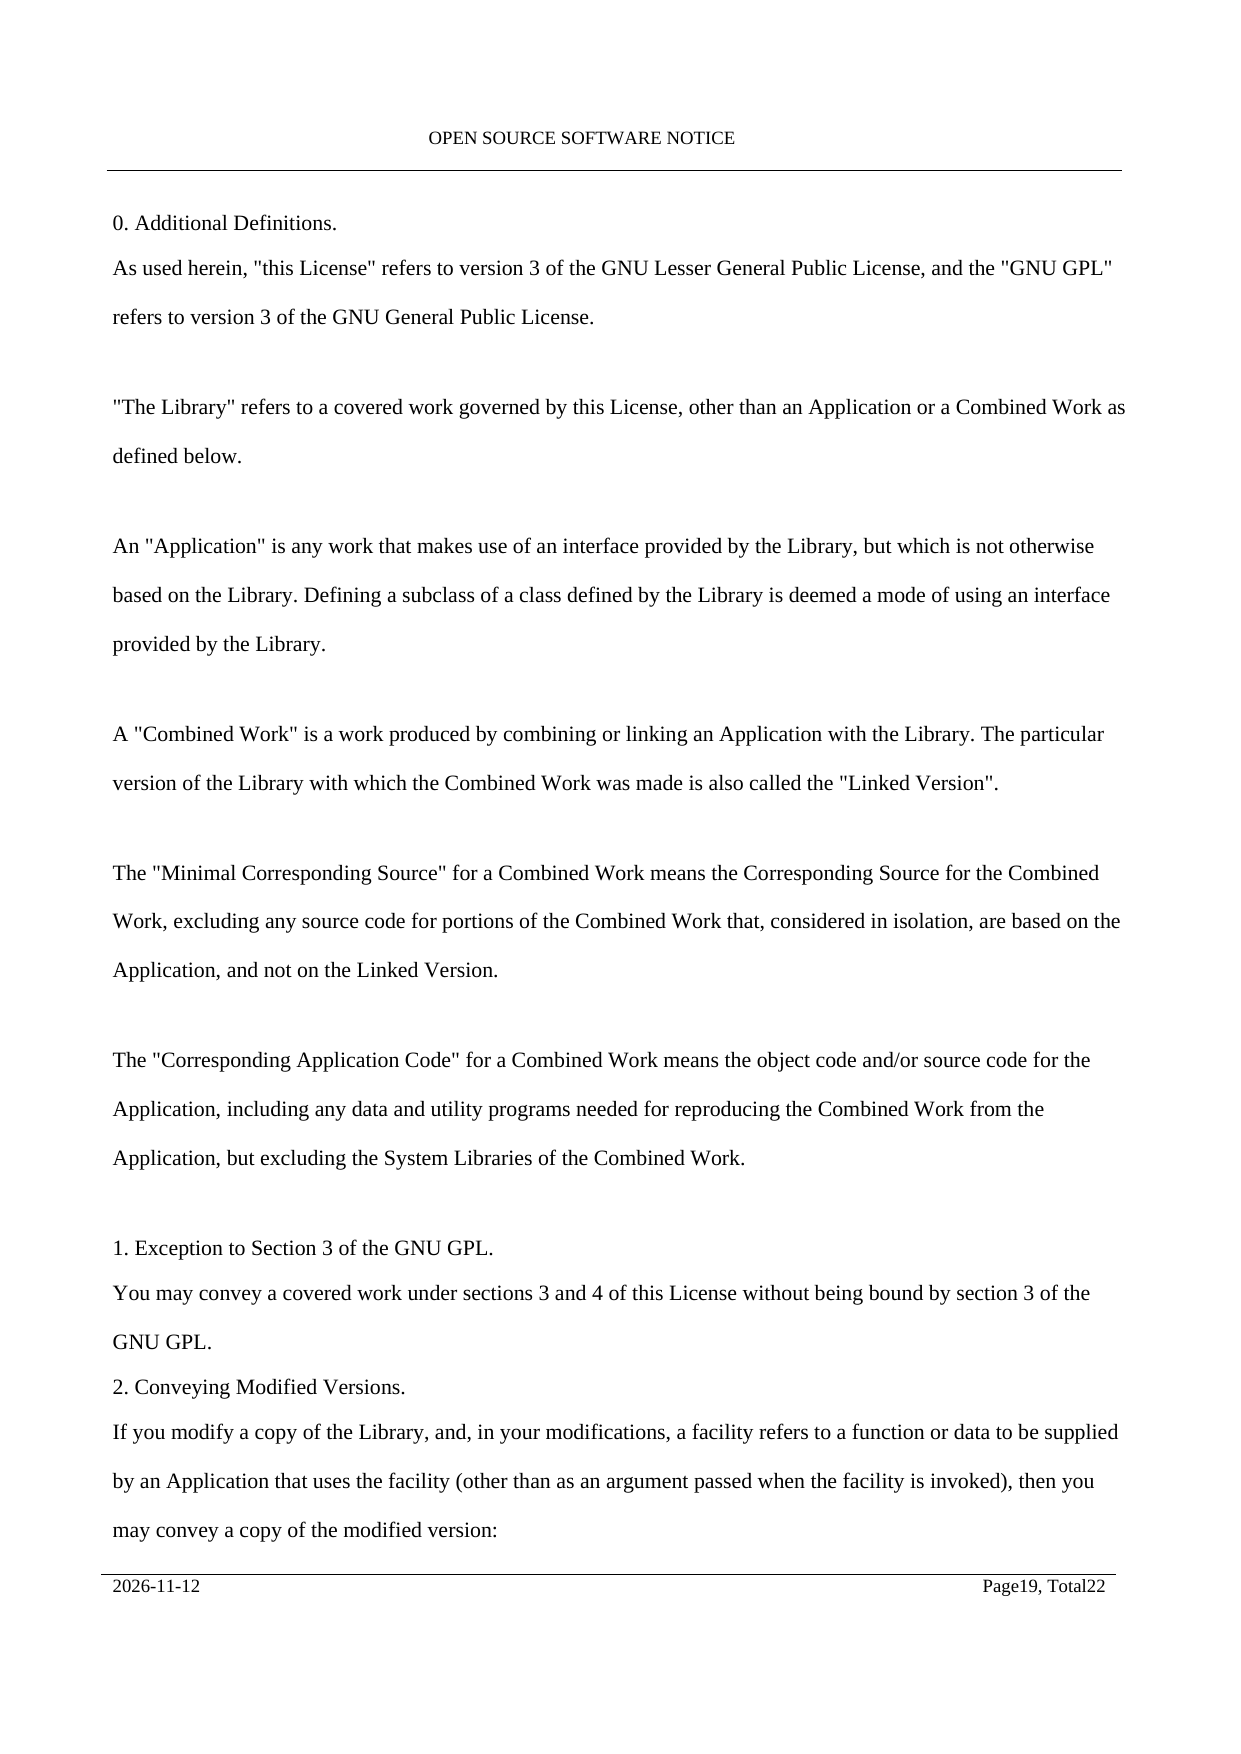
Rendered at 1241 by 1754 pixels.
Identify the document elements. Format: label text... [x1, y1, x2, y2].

text The "Minimal Corresponding Source" for a Combined Work means the Corresponding Source for the Combined Work, excluding any source code for portions of the Combined Work that, considered in isolation, are based on the Application, and not on the Linked Version. [112, 856, 1128, 986]
text 2. Conveying Modified Versions. [112, 1370, 1128, 1403]
text As used herein, "this License" refers to version 3 of the GNU Lesser General Public License, and the "GNU GPL" refers to version 3 of the GNU General Public License. [112, 251, 1128, 333]
text 0. Additional Definitions. [112, 206, 1128, 239]
text If you modify a copy of the Library, and, in your modifications, a facility refers to a function or data to be supplied by an Application that uses the facility (other than as an argument passed when the facility is invoked), then you may convey a copy of the modified version: [112, 1416, 1128, 1546]
text An "Application" is any work that makes use of an interface provided by the Library, but which is not otherwise based on the Library. Defining a subclass of a class defined by the Library is deemed a mode of using an interface provided by the Library. [112, 529, 1128, 659]
text 1. Exception to Section 3 of the GNU GPL. [112, 1231, 1128, 1264]
text A "Combined Work" is a work produced by combining or linking an Application with the Library. The particular version of the Library with which the Combined Work was made is also called the "Linked Version". [112, 717, 1128, 798]
text You may convey a covered work under sections 3 and 4 of this License without being bound by section 3 of the GNU GPL. [112, 1277, 1128, 1358]
text The "Corresponding Application Code" for a Combined Work means the object code and/or source code for the Application, including any data and utility programs needed for reproducing the Combined Work from the Application, but excluding the System Libraries of the Combined Work. [112, 1044, 1128, 1174]
text "The Library" refers to a covered work governed by this License, other than an Application or a Combined Work as defined below. [112, 390, 1128, 472]
